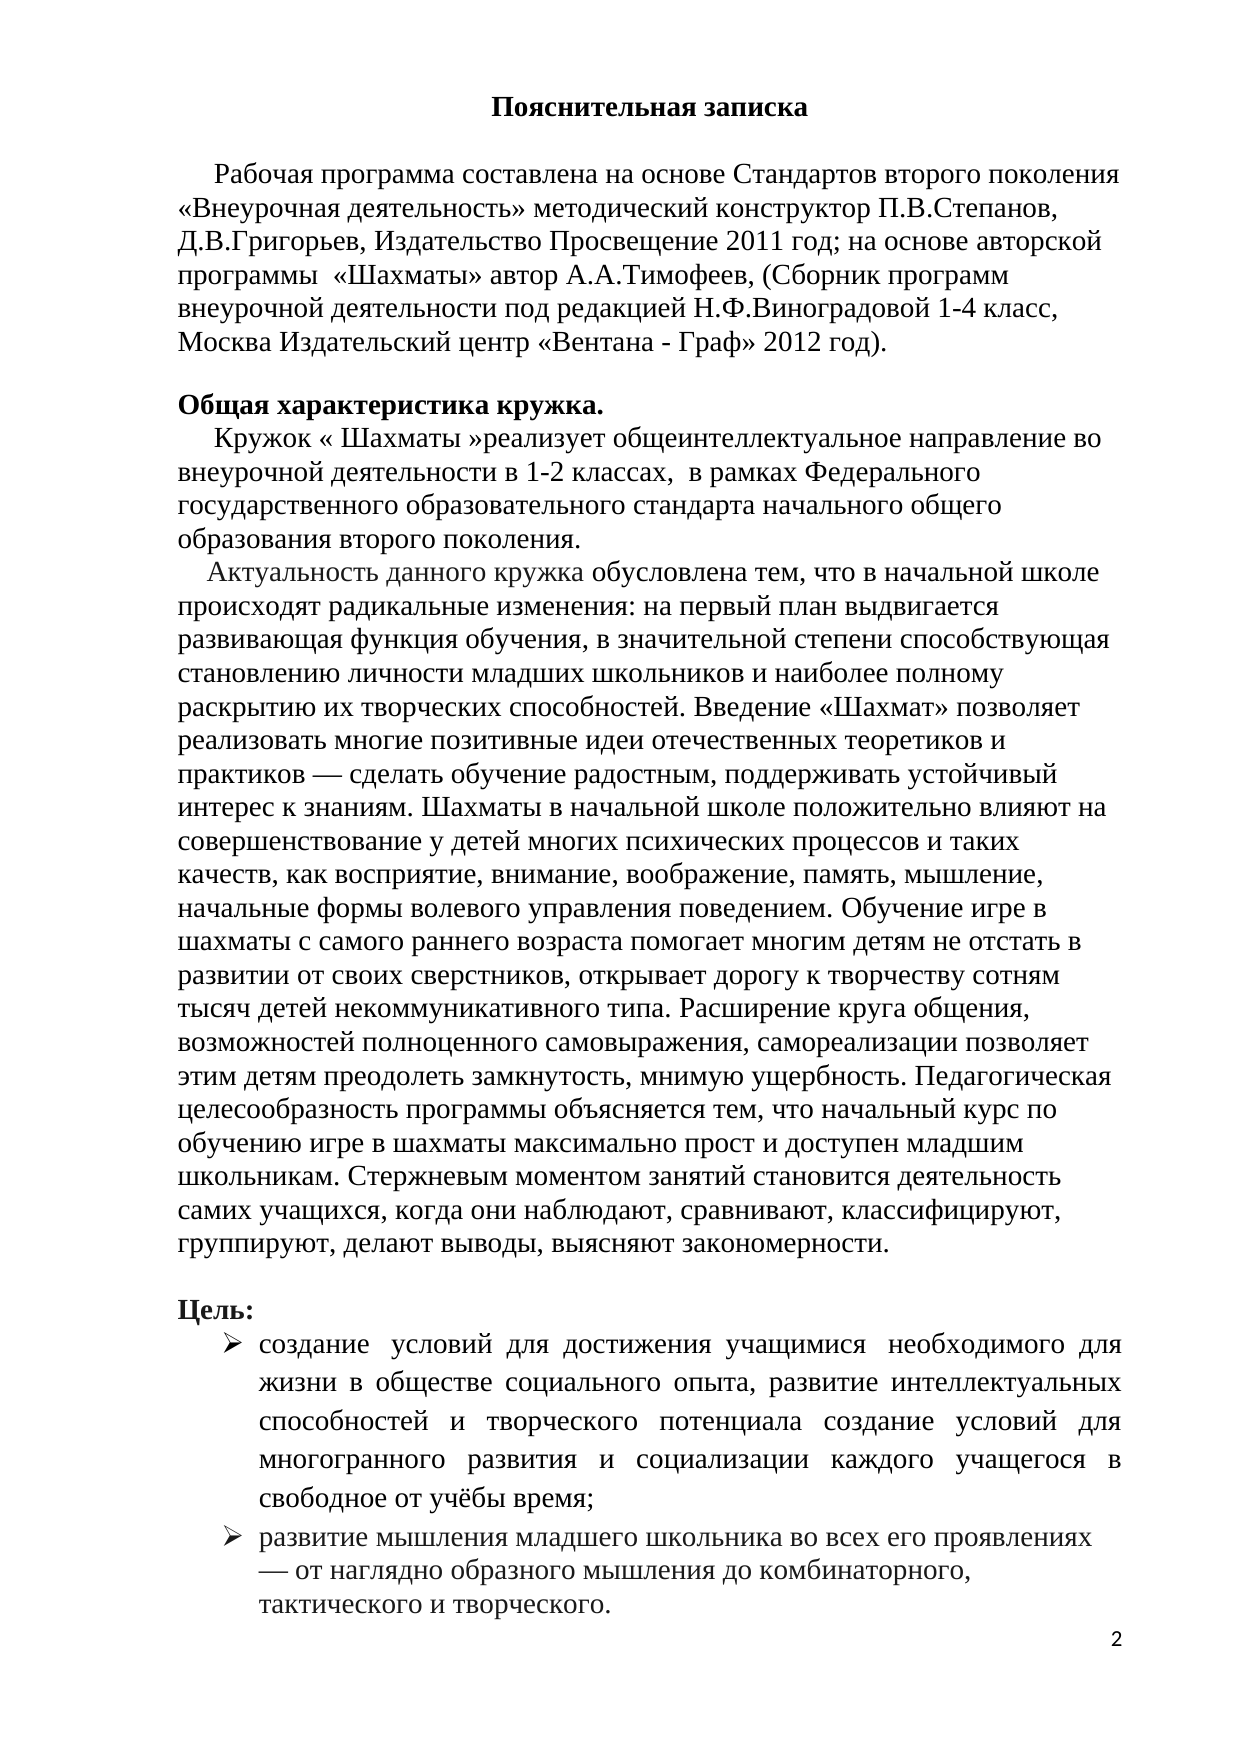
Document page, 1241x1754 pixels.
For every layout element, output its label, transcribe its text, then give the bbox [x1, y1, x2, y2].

text Актуальность данного кружка обусловлена тем, что в начальной школе происходят радикальные изменения: на первый план выдвигается развивающая функция обучения, в значительной степени способствующая становлению личности младших школьников и наиболее полному раскрытию их творческих способностей. Введение «Шахмат» позволяет реализовать многие позитивные идеи отечественных теоретиков и практиков — сделать обучение радостным, поддерживать устойчивый интерес к знаниям. Шахматы в начальной школе положительно влияют на совершенствование у детей многих психических процессов и таких качеств, как восприятие, внимание, воображение, память, мышление, начальные формы волевого управления поведением. Обучение игре в шахматы с самого раннего возраста помогает многим детям не отстать в развитии от своих сверстников, открывает дорогу к творчеству сотням тысяч детей некоммуникативного типа. Расширение круга общения, возможностей полноценного самовыражения, самореализации позволяет этим детям преодолеть замкнутость, мнимую ущербность. Педагогическая целесообразность программы объясняется тем, что начальный курс по обучению игре в шахматы максимально прост и доступен младшим школьникам. Стержневым моментом занятий становится деятельность самих учащихся, когда они наблюдают, сравнивают, классифицируют, группируют, делают выводы, выясняют закономерности. [177, 554, 1122, 1259]
text Кружок « Шахматы »реализует общеинтеллектуальное направление во внеурочной деятельности в 1-2 классах, в рамках Федерального государственного образовательного стандарта начального общего образования второго поколения. [177, 420, 1122, 554]
text Пояснительная записка [177, 89, 1122, 122]
text Рабочая программа составлена на основе Стандартов второго поколения «Внеурочная деятельность» методический конструктор П.В.Степанов, Д.В.Григорьев, Издательство Просвещение 2011 год; на основе авторской программы «Шахматы» автор А.А.Тимофеев, (Сборник программ внеурочной деятельности под редакцией Н.Ф.Виноградовой 1-4 класс, Москва Издательский центр «Вентана - Граф» 2012 год). [177, 156, 1122, 358]
list развитие мышления младшего школьника во всех его проявлениях — от наглядно образного мышления до комбинаторного, тактического и творческого. [221, 1519, 1122, 1619]
text Общая характеристика кружка. [177, 387, 1122, 420]
text Цель: [177, 1292, 1122, 1326]
list создание условий для достижения учащимися необходимого для жизни в обществе социального опыта, развитие интеллектуальных способностей и творческого потенциала создание условий для многогранного развития и социализации каждого учащегося в свободное от учёбы время; [221, 1326, 1122, 1514]
